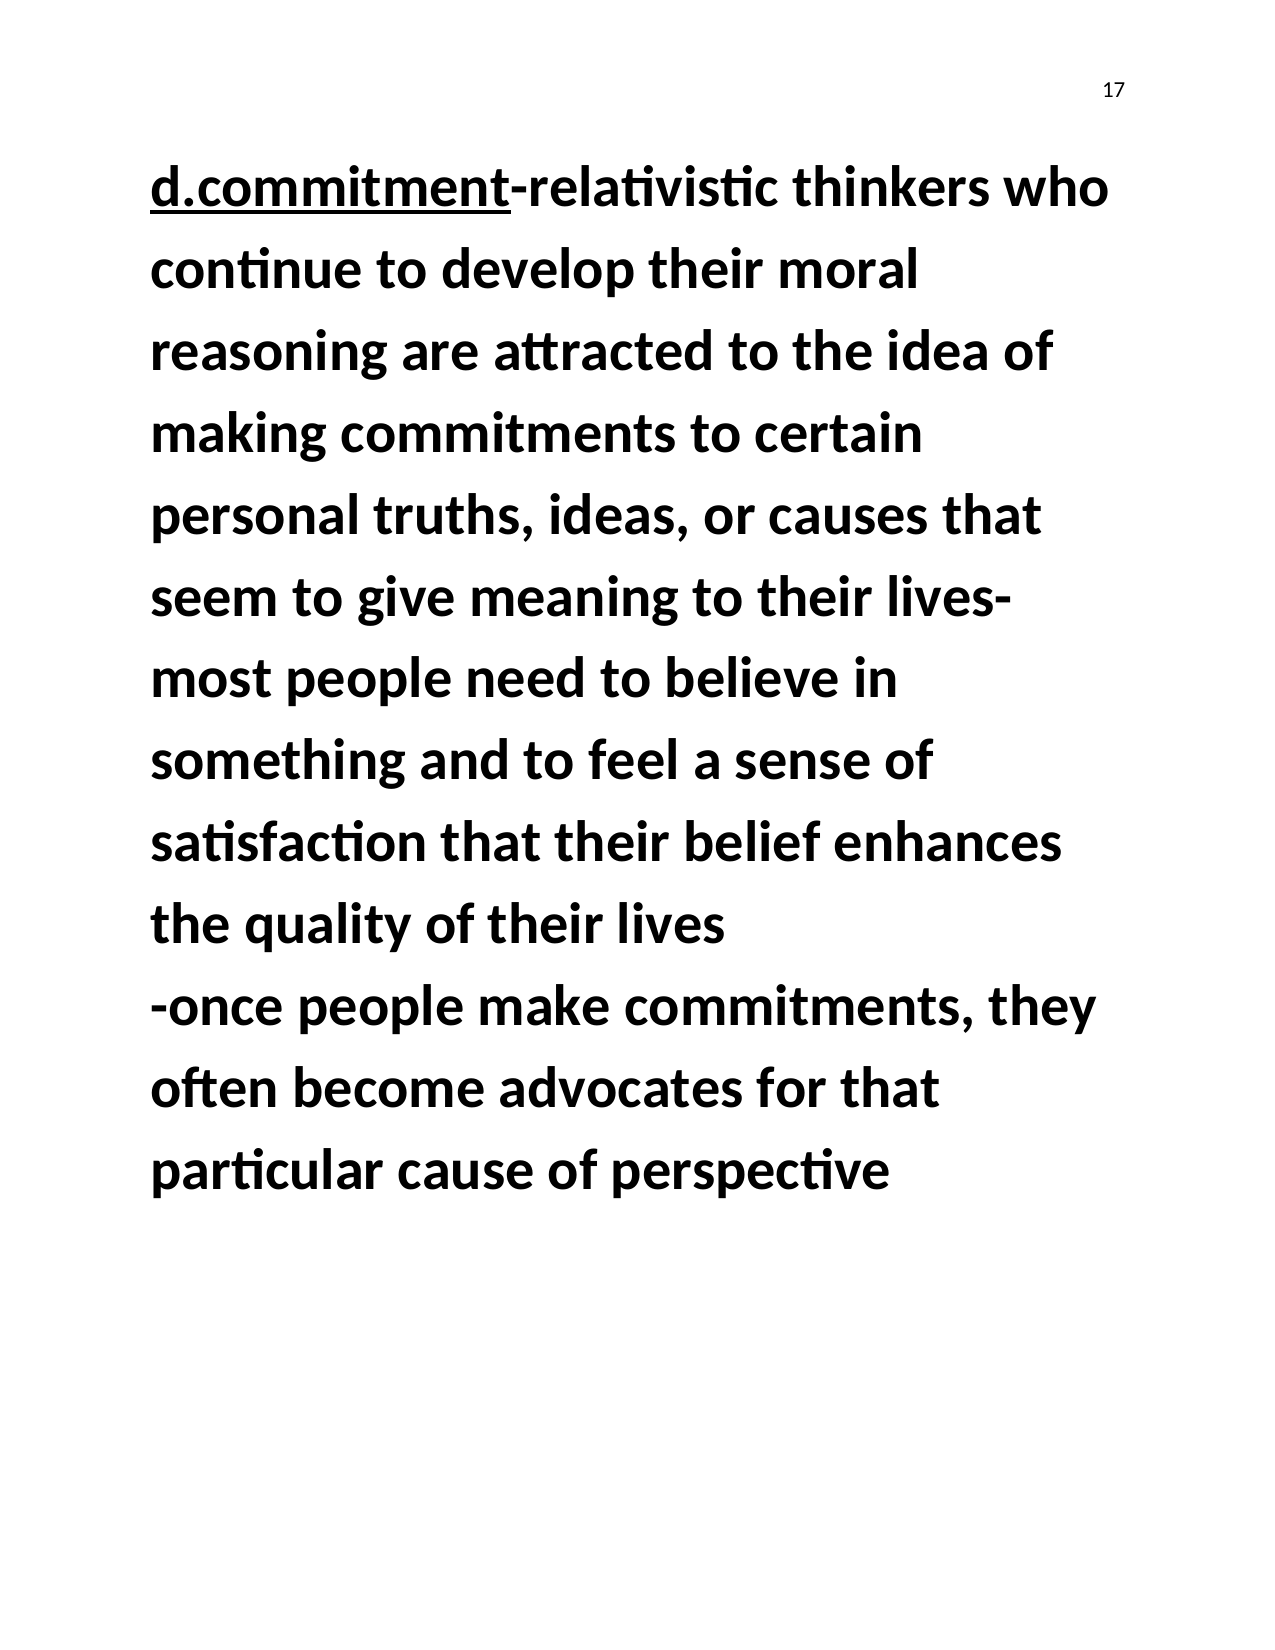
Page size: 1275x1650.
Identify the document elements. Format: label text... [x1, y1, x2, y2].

text -once people make commitments, they often become advocates for that particular cause of perspective [150, 969, 1125, 1204]
text d.commitment-relativistic thinkers who continue to develop their moral reasoning are attracted to the idea of making commitments to certain personal truths, ideas, or causes that seem to give meaning to their lives-most people need to believe in something and to feel a sense of satisfaction that their belief enhances the quality of their lives [150, 150, 1125, 958]
